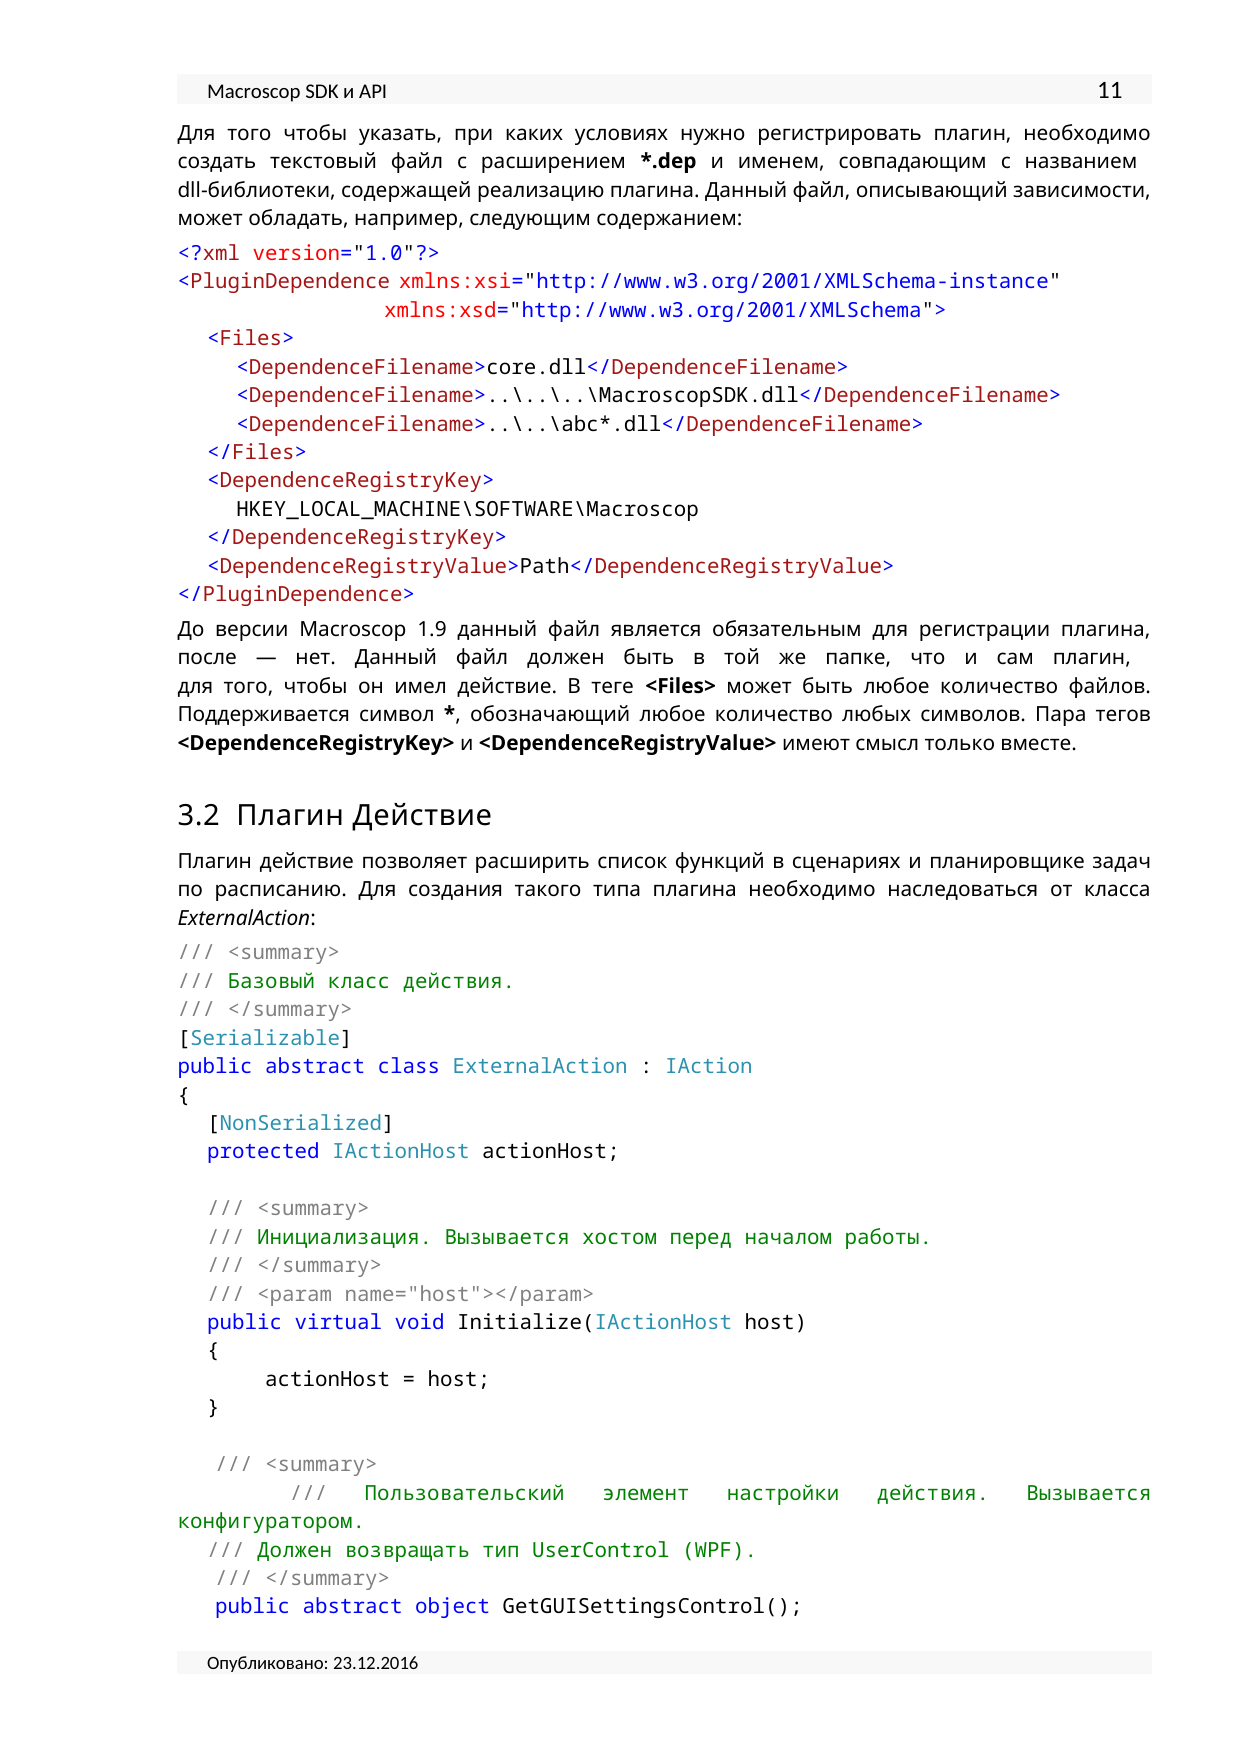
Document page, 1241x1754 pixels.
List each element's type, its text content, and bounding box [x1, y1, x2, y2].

text <PluginDependence xmlns:xsi="http://www.w3.org/2001/XMLSchema-instance" xmlns:xsd="http://www.w3.org/2001/XMLSchema"> [177, 267, 1152, 323]
text public virtual void Initialize(IActionHost host) [177, 1307, 1152, 1336]
text [NonSerialized] [177, 1108, 1152, 1137]
text /// Пользовательский элемент настройки действия. Вызывается конфигуратором. [177, 1478, 1152, 1535]
text </DependenceRegistryKey> [177, 522, 1152, 551]
text /// <summary> [177, 937, 1152, 966]
text /// <summary> [177, 1449, 1152, 1478]
text До версии Macroscop 1.9 данный файл является обязательным для регистрации плагина, после — нет. Данный файл должен быть в той же папке, что и сам плагин, для того, чтобы он имел действие. В теге <Files> может быть любое количество файлов. Поддерживается символ *, обозначающий любое количество любых символов. Пара тегов <DependenceRegistryKey> и <DependenceRegistryValue> имеют смысл только вместе. [177, 614, 1152, 756]
text /// Должен возвращать тип UserControl (WPF). [177, 1535, 1152, 1563]
text <DependenceFilename>core.dll</DependenceFilename> [177, 352, 1152, 380]
text /// </summary> [177, 1250, 1152, 1279]
text actionHost = host; [177, 1364, 1152, 1392]
text public abstract class ExternalAction : IAction [177, 1051, 1152, 1080]
subtitle Плагин Действие [177, 794, 1152, 833]
text public abstract object GetGUISettingsControl(); [177, 1592, 1152, 1620]
text <DependenceFilename>..\..\..\MacroscopSDK.dll</DependenceFilename> [177, 380, 1152, 409]
text <DependenceRegistryValue>Path</DependenceRegistryValue> [177, 551, 1152, 579]
text protected IActionHost actionHost; [177, 1137, 1152, 1165]
text Для того чтобы указать, при каких условиях нужно регистрировать плагин, необходимо создать текстовый файл с расширением *.dep и именем, совпадающим с названием dll-библиотеки, содержащей реализацию плагина. Данный файл, описывающий зависимости, может обладать, например, следующим содержанием: [177, 118, 1152, 232]
text /// </summary> [177, 1563, 1152, 1592]
text /// <summary> [177, 1193, 1152, 1222]
text <DependenceFilename>..\..\abc*.dll</DependenceFilename> [177, 409, 1152, 437]
text /// <param name="host"></param> [177, 1279, 1152, 1307]
text /// Базовый класс действия. [177, 966, 1152, 994]
text Плагин действие позволяет расширить список функций в сценариях и планировщике задач по расписанию. Для создания такого типа плагина необходимо наследоваться от класса ExternalAction: [177, 846, 1152, 931]
text /// Инициализация. Вызывается хостом перед началом работы. [177, 1222, 1152, 1250]
text } [177, 1392, 1152, 1421]
text <Files> [177, 323, 1152, 352]
text /// </summary> [177, 994, 1152, 1023]
text HKEY_LOCAL_MACHINE\SOFTWARE\Macroscop [177, 494, 1152, 522]
text <DependenceRegistryKey> [177, 466, 1152, 494]
text </PluginDependence> [177, 579, 1152, 608]
text <?xml version="1.0"?> [177, 238, 1152, 267]
text </Files> [177, 437, 1152, 466]
text [Serializable] [177, 1023, 1152, 1051]
text { [177, 1336, 1152, 1364]
text { [177, 1080, 1152, 1108]
